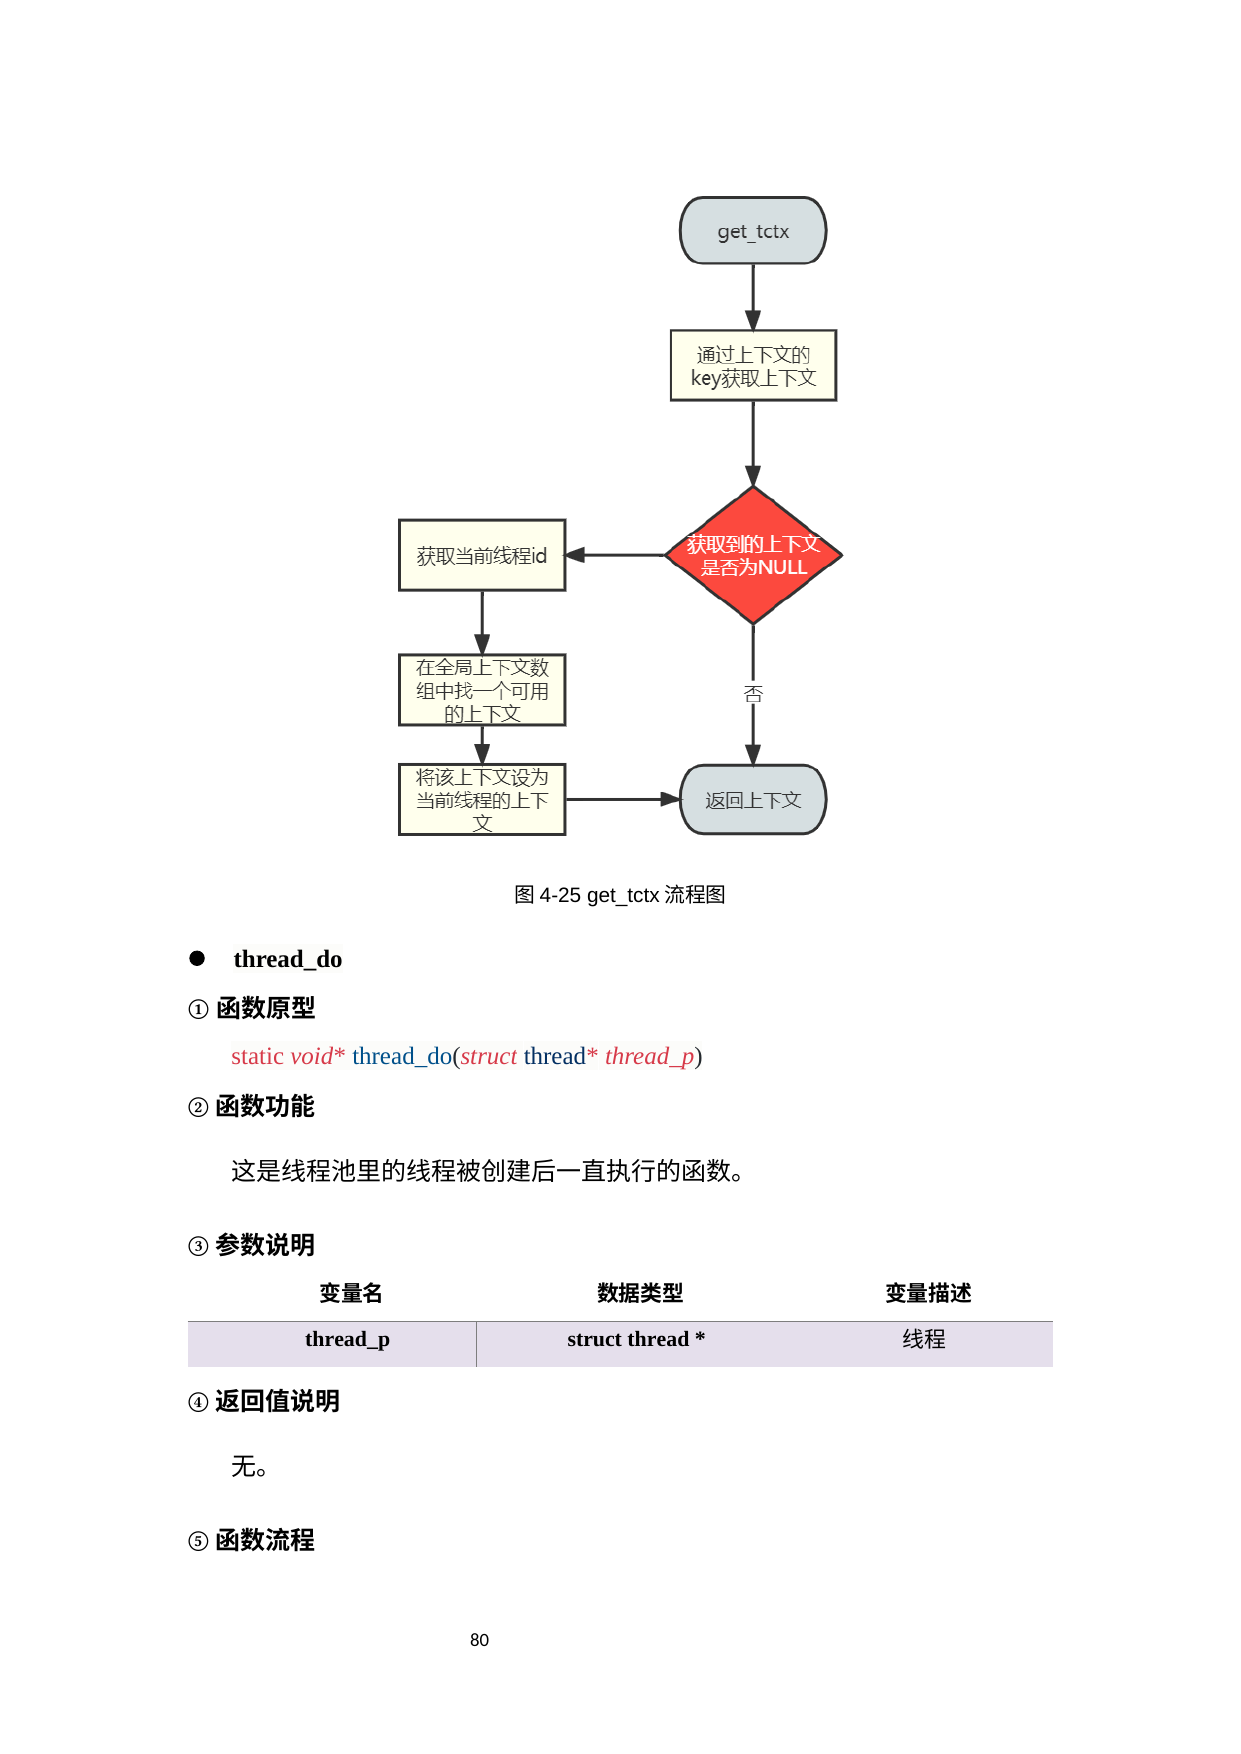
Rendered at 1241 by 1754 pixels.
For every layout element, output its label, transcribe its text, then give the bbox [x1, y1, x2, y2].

picture [363, 162, 877, 870]
list thread_do [187, 942, 1053, 974]
table_header 数据类型 [477, 1276, 765, 1321]
table_cell struct thread * [477, 1322, 765, 1367]
text 无。 [187, 1432, 1053, 1497]
table_header 变量描述 [765, 1276, 1053, 1321]
table_header 变量名 [188, 1276, 477, 1321]
text ② 函数功能 [187, 1072, 1053, 1137]
text 这是线程池里的线程被创建后一直执行的函数。 [187, 1137, 1053, 1202]
table_cell 线程 [765, 1322, 1053, 1367]
text ⑤ 函数流程 [187, 1506, 1053, 1571]
table_cell thread_p [188, 1322, 476, 1367]
text ① 函数原型 [187, 974, 1053, 1039]
text ③ 参数说明 [187, 1211, 1053, 1276]
text ④ 返回值说明 [187, 1367, 1053, 1432]
text static void* thread_do(struct thread* thread_p) [187, 1039, 1053, 1072]
